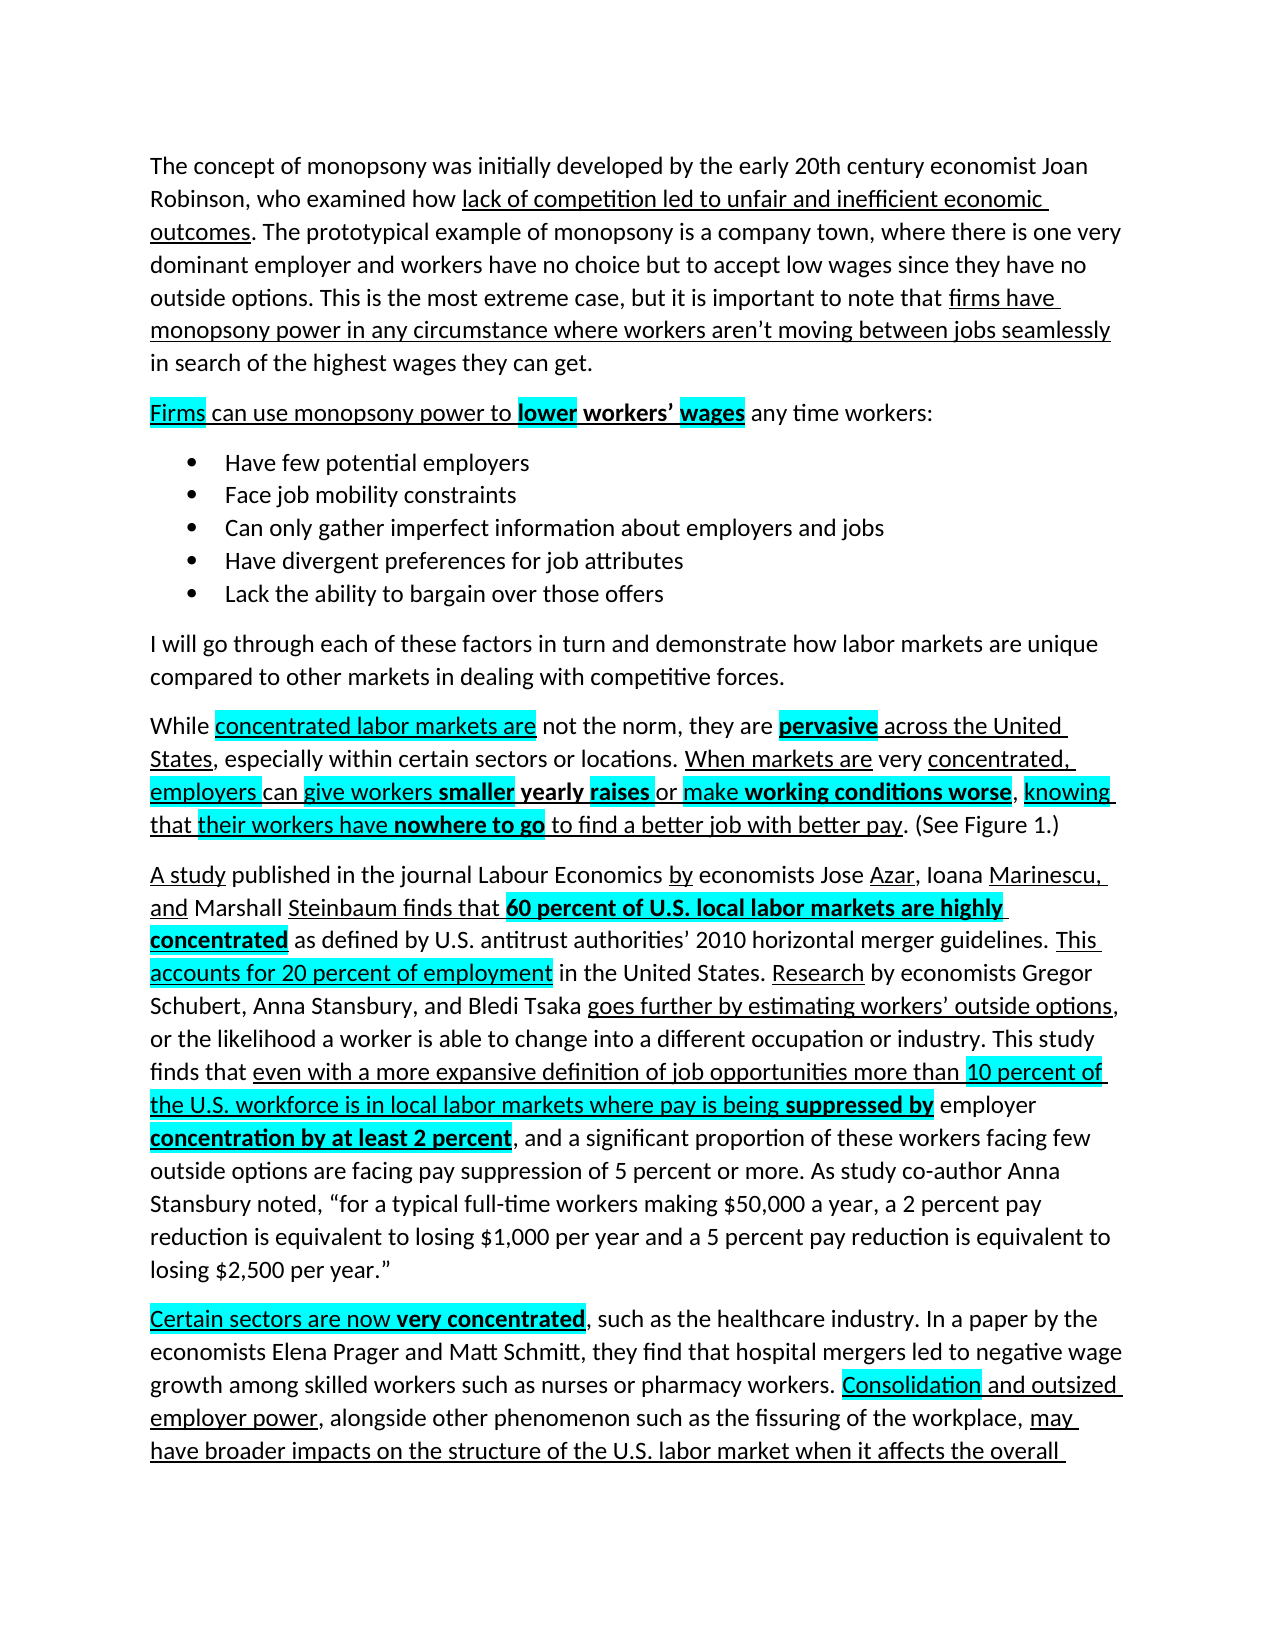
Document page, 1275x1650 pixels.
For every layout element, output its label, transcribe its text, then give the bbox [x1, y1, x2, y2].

list Face job mobility constraints [187, 479, 1125, 510]
text The concept of monopsony was initially developed by the early 20th century economist Joan Robinson, who examined how lack of competition led to unfair and inefficient economic outcomes. The prototypical example of monopsony is a company town, where there is one very dominant employer and workers have no choice but to accept low wages since they have no outside options. This is the most extreme case, but it is important to note that firms have monopsony power in any circumstance where workers aren’t moving between jobs seamlessly in search of the highest wages they can get. [150, 150, 1125, 378]
list Can only gather imperfect information about employers and jobs [187, 512, 1125, 543]
text While concentrated labor markets are not the norm, they are pervasive across the United States, especially within certain sectors or locations. When markets are very concentrated, employers can give workers smaller yearly raises or make working conditions worse, knowing that their workers have nowhere to go to find a better job with better pay. (See Figure 1.) [150, 710, 1125, 840]
text Firms can use monopsony power to lower workers’ wages any time workers: [206, 397, 518, 423]
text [150, 1303, 1125, 1466]
list Lack the ability to bargain over those offers [187, 578, 1125, 609]
text Firms can use monopsony power to lower workers’ wages any time workers: [745, 397, 1125, 428]
list Have divergent preferences for job attributes [187, 545, 1125, 576]
text I will go through each of these factors in turn and demonstrate how labor markets are unique compared to other markets in dealing with competitive forces. [150, 628, 1125, 691]
text A study published in the journal Labour Economics by economists Jose Azar, Ioana Marinescu, and Marshall Steinbaum finds that 60 percent of U.S. local labor markets are highly concentrated as defined by U.S. antitrust authorities’ 2010 horizontal merger guidelines. This accounts for 20 percent of employment in the United States. Research by economists Gregor Schubert, Anna Stansbury, and Bledi Tsaka goes further by estimating workers’ outside options, or the likelihood a worker is able to change into a different occupation or industry. This study finds that even with a more expansive definition of job opportunities more than 10 percent of the U.S. workforce is in local labor markets where pay is being suppressed by employer concentration by at least 2 percent, and a significant proportion of these workers facing few outside options are facing pay suppression of 5 percent or more. As study co-author Anna Stansbury noted, “for a typical full-time workers making $50,000 a year, a 2 percent pay reduction is equivalent to losing $1,000 per year and a 5 percent pay reduction is equivalent to losing $2,500 per year.” [150, 859, 1125, 1284]
list Have few potential employers [187, 447, 1125, 477]
